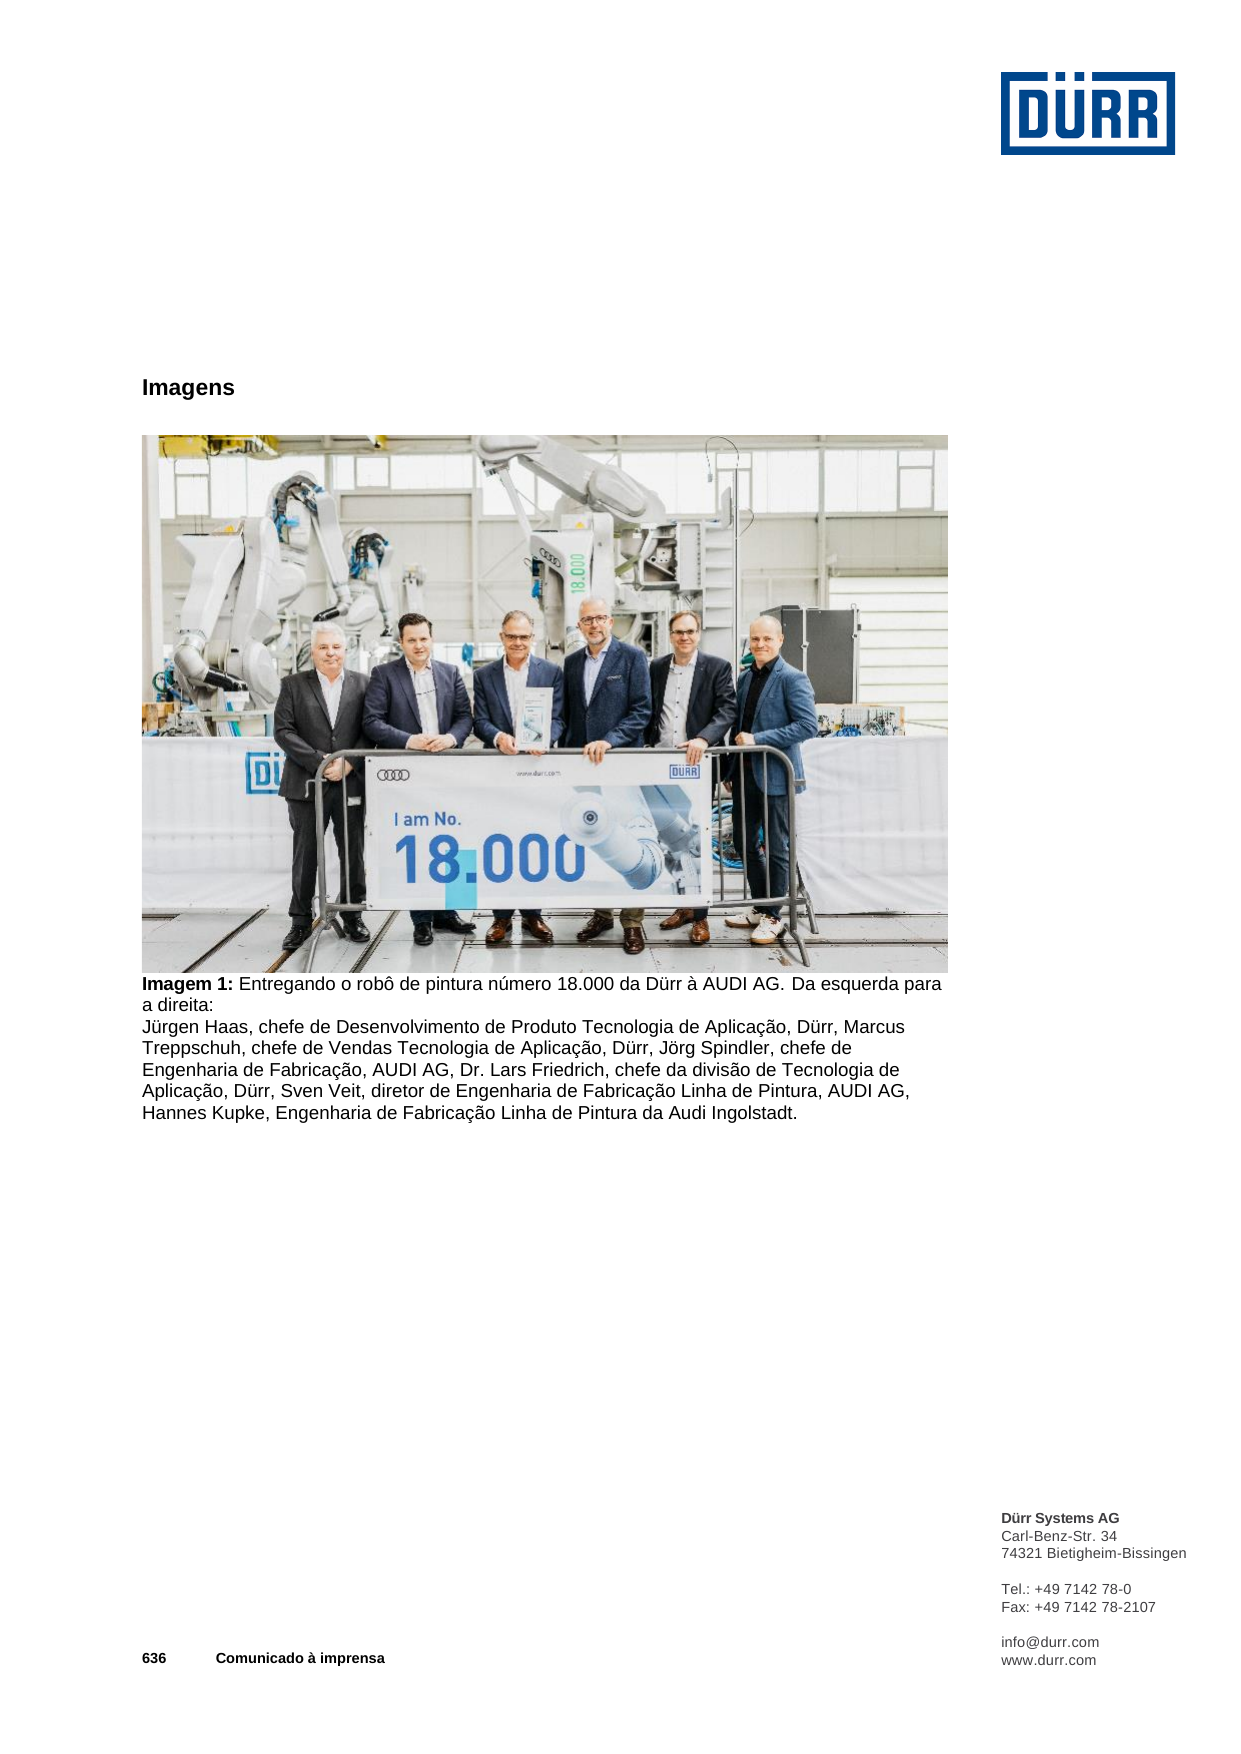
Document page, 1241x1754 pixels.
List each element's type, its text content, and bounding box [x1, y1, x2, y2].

text Imagem 1: Entregando o robô de pintura número 18.000 da Dürr à AUDI AG. Da esquerda para a direita: [142, 972, 951, 1016]
text Imagens [142, 366, 951, 401]
picture [141, 435, 948, 973]
text Jürgen Haas, chefe de Desenvolvimento de Produto Tecnologia de Aplicação, Dürr, Marcus Treppschuh, chefe de Vendas Tecnologia de Aplicação, Dürr, Jörg Spindler, chefe de Engenharia de Fabricação, AUDI AG, Dr. Lars Friedrich, chefe da divisão de Tecnologia de Aplicação, Dürr, Sven Veit, diretor de Engenharia de Fabricação Linha de Pintura, AUDI AG, Hannes Kupke, Engenharia de Fabricação Linha de Pintura da Audi Ingolstadt. [142, 1016, 951, 1123]
picture [1001, 72, 1175, 155]
